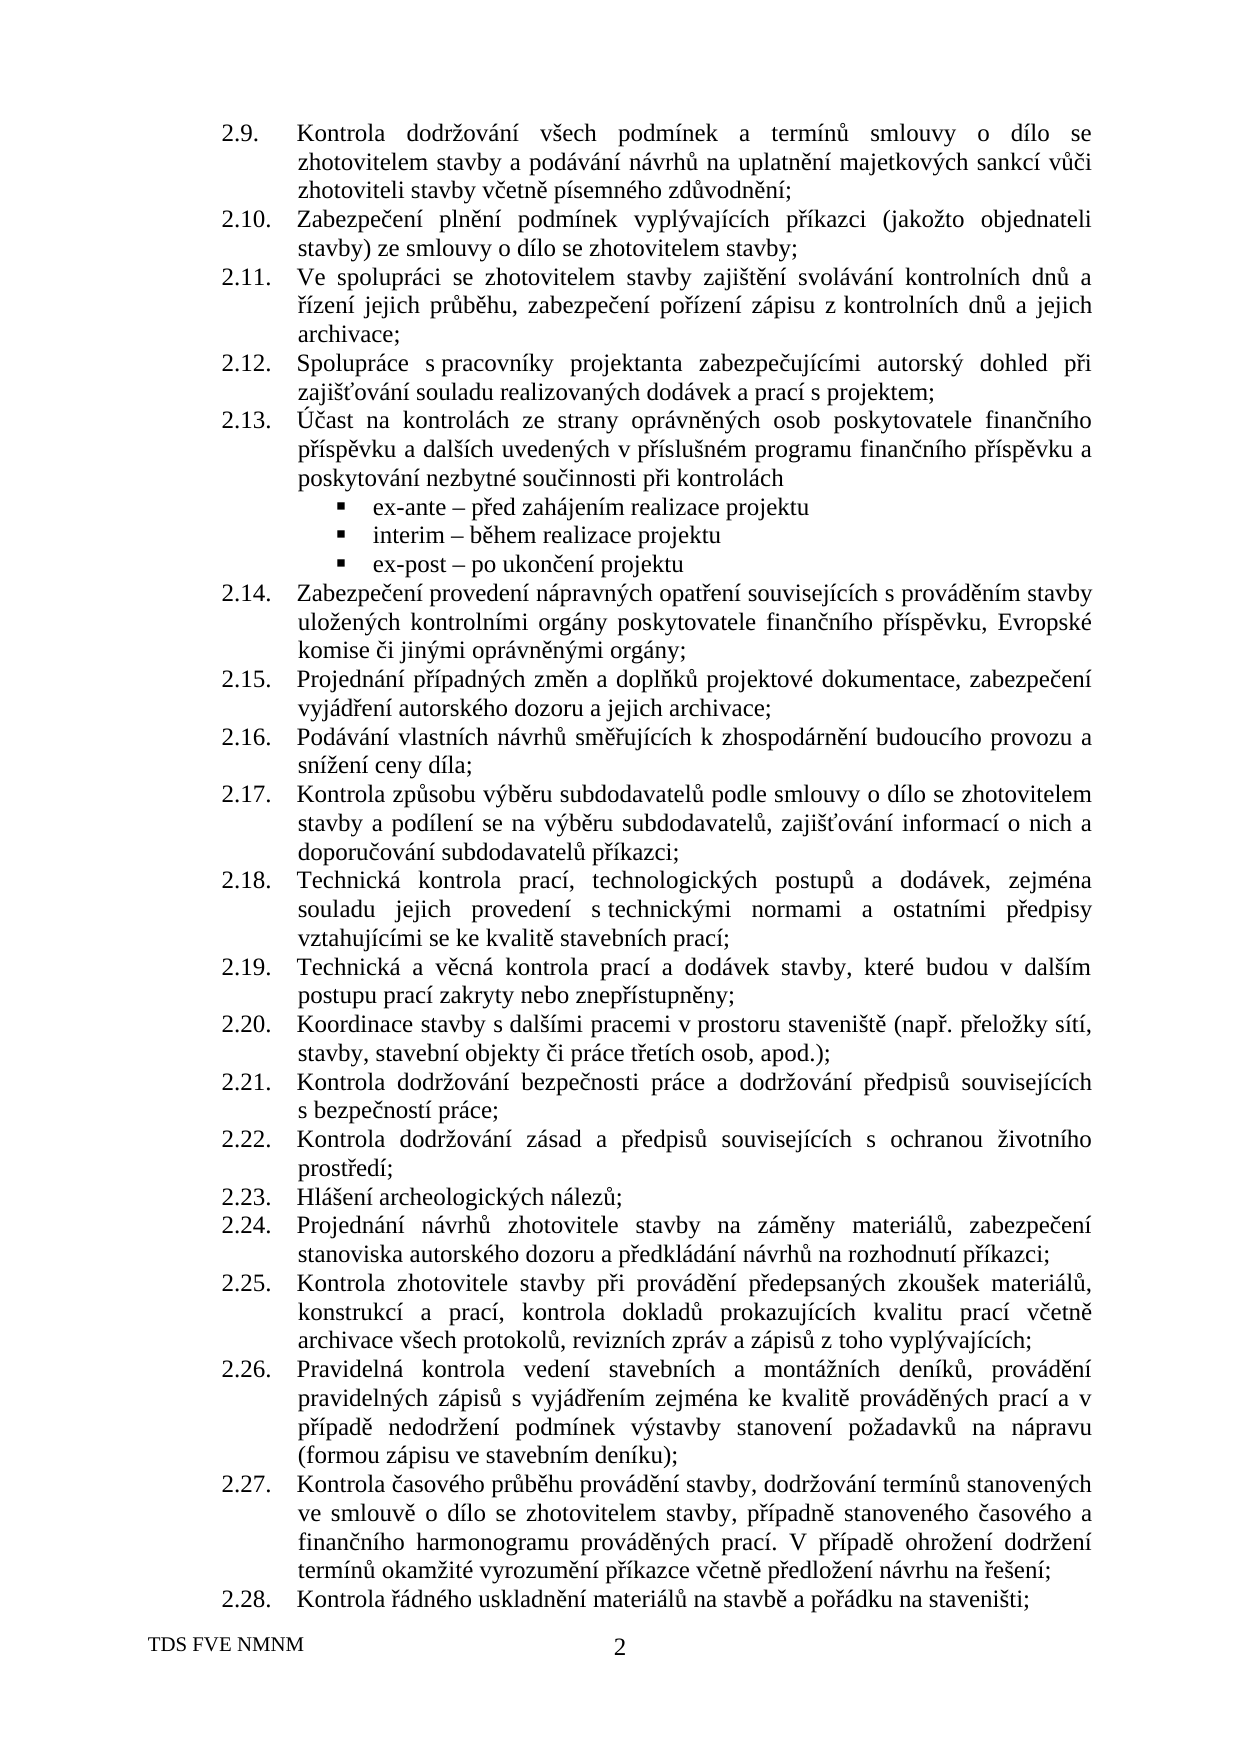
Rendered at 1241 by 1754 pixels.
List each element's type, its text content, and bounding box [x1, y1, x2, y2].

list Kontrola dodržování všech podmínek a termínů smlouvy o dílo se zhotovitelem stavby a podávání návrhů na uplatnění majetkových sankcí vůči zhotoviteli stavby včetně písemného zdůvodnění; [221, 118, 1092, 204]
list Technická a věcná kontrola prací a dodávek stavby, které budou v dalším postupu prací zakryty nebo znepřístupněny; [221, 952, 1092, 1009]
list Ve spolupráci se zhotovitelem stavby zajištění svolávání kontrolních dnů a řízení jejich průběhu, zabezpečení pořízení zápisu z kontrolních dnů a jejich archivace; [221, 262, 1092, 348]
list Kontrola zhotovitele stavby při provádění předepsaných zkoušek materiálů, konstrukcí a prací, kontrola dokladů prokazujících kvalitu prací včetně archivace všech protokolů, revizních zpráv a zápisů z toho vyplývajících; [221, 1268, 1092, 1354]
list Hlášení archeologických nálezů; [221, 1182, 1092, 1211]
list Zabezpečení plnění podmínek vyplývajících příkazci (jakožto objednateli stavby) ze smlouvy o dílo se zhotovitelem stavby; [221, 204, 1092, 262]
list ex-post – po ukončení projektu [335, 549, 1092, 578]
list Projednání návrhů zhotovitele stavby na záměny materiálů, zabezpečení stanoviska autorského dozoru a předkládání návrhů na rozhodnutí příkazci; [221, 1211, 1092, 1268]
list Spolupráce s pracovníky projektanta zabezpečujícími autorský dohled při zajišťování souladu realizovaných dodávek a prací s projektem; [221, 348, 1092, 406]
list Projednání případných změn a doplňků projektové dokumentace, zabezpečení vyjádření autorského dozoru a jejich archivace; [221, 664, 1092, 722]
list Zabezpečení provedení nápravných opatření souvisejících s prováděním stavby uložených kontrolními orgány poskytovatele finančního příspěvku, Evropské komise či jinými oprávněnými orgány; [221, 578, 1092, 664]
list ex-ante – před zahájením realizace projektu [335, 492, 1092, 521]
list Koordinace stavby s dalšími pracemi v prostoru staveniště (např. přeložky sítí, stavby, stavební objekty či práce třetích osob, apod.); [221, 1009, 1092, 1067]
list Kontrola časového průběhu provádění stavby, dodržování termínů stanovených ve smlouvě o dílo se zhotovitelem stavby, případně stanoveného časového a finančního harmonogramu prováděných prací. V případě ohrožení dodržení termínů okamžité vyrozumění příkazce včetně předložení návrhu na řešení; [221, 1469, 1092, 1584]
list Podávání vlastních návrhů směřujících k zhospodárnění budoucího provozu a snížení ceny díla; [221, 722, 1092, 779]
list Kontrola způsobu výběru subdodavatelů podle smlouvy o dílo se zhotovitelem stavby a podílení se na výběru subdodavatelů, zajišťování informací o nich a doporučování subdodavatelů příkazci; [221, 779, 1092, 866]
list Účast na kontrolách ze strany oprávněných osob poskytovatele finančního příspěvku a dalších uvedených v příslušném programu finančního příspěvku a poskytování nezbytné součinnosti při kontrolách [221, 406, 1092, 492]
list Technická kontrola prací, technologických postupů a dodávek, zejména souladu jejich provedení s technickými normami a ostatními předpisy vztahujícími se ke kvalitě stavebních prací; [221, 866, 1092, 952]
list Kontrola dodržování bezpečnosti práce a dodržování předpisů souvisejících s bezpečností práce; [221, 1067, 1092, 1124]
list interim – během realizace projektu [335, 521, 1092, 549]
list Kontrola dodržování zásad a předpisů souvisejících s ochranou životního prostředí; [221, 1124, 1092, 1182]
list Kontrola řádného uskladnění materiálů na stavbě a pořádku na staveništi; [221, 1584, 1092, 1613]
list Pravidelná kontrola vedení stavebních a montážních deníků, provádění pravidelných zápisů s vyjádřením zejména ke kvalitě prováděných prací a v případě nedodržení podmínek výstavby stanovení požadavků na nápravu (formou zápisu ve stavebním deníku); [221, 1354, 1092, 1469]
